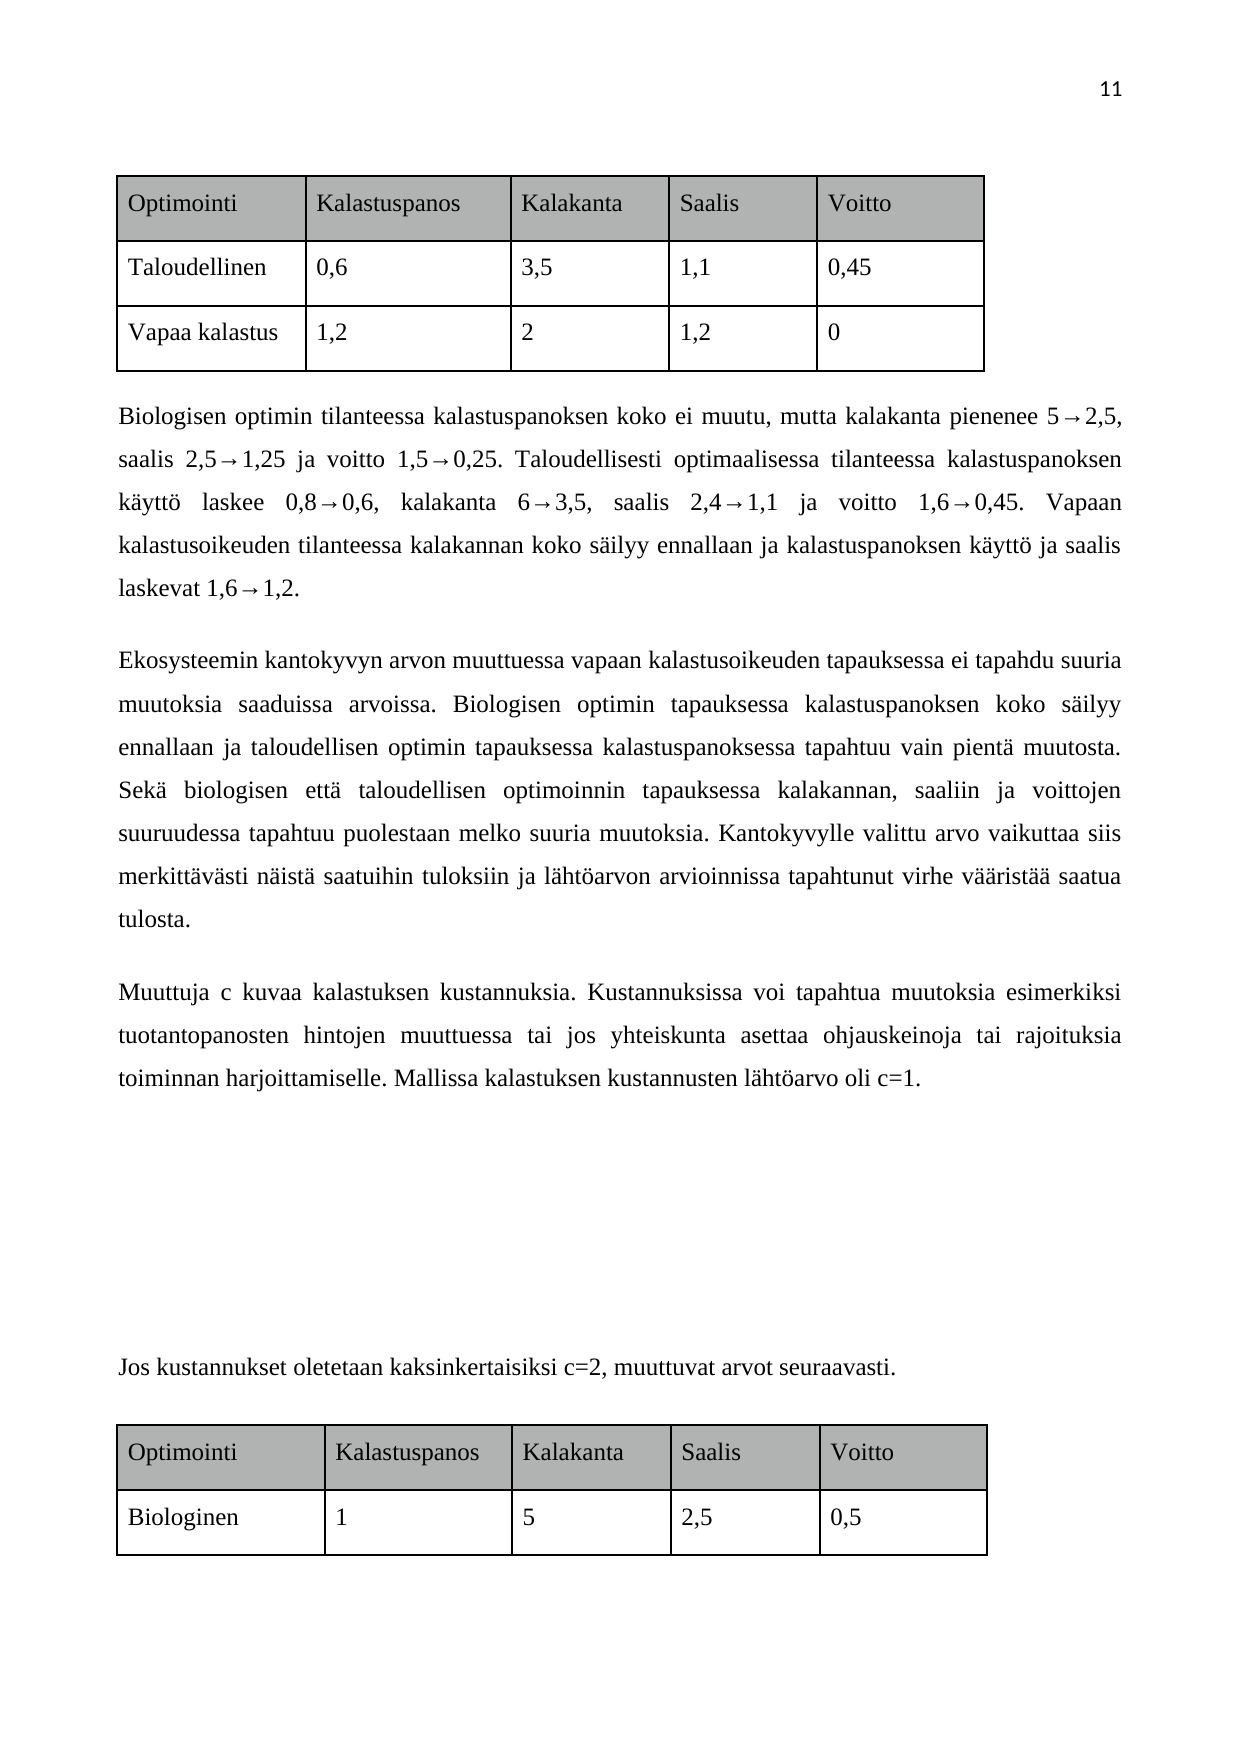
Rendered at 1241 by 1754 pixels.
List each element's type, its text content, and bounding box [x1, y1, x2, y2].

table_header Kalastuspanos [307, 177, 510, 240]
table_header Optimointi [118, 177, 305, 240]
text Jos kustannukset oletetaan kaksinkertaisiksi c=2, muuttuvat arvot seuraavasti. [118, 1352, 1122, 1381]
text Biologisen optimin tilanteessa kalastuspanoksen koko ei muutu, mutta kalakanta pienenee 52,5, saalis 2,51,25 ja voitto 1,50,25. Taloudellisesti optimaalisessa tilanteessa kalastuspanoksen käyttö laskee 0,80,6, kalakanta 63,5, saalis 2,41,1 ja voitto 1,60,45. Vapaan kalastusoikeuden tilanteessa kalakannan koko säilyy ennallaan ja kalastuspanoksen käyttö ja saalis laskevat 1,61,2. [118, 401, 1122, 602]
table_header Kalakanta [513, 1426, 670, 1489]
table_cell 2 [512, 307, 668, 369]
table_header Saalis [670, 177, 816, 240]
table_cell 1,1 [670, 242, 816, 305]
table_cell 1,2 [670, 307, 816, 369]
table_cell 0,6 [307, 242, 510, 305]
table_cell 0,45 [818, 242, 983, 305]
table_cell Taloudellinen [118, 242, 305, 305]
text Muuttuja c kuvaa kalastuksen kustannuksia. Kustannuksissa voi tapahtua muutoksia esimerkiksi tuotantopanosten hintojen muuttuessa tai jos yhteiskunta asettaa ohjauskeinoja tai rajoituksia toiminnan harjoittamiselle. Mallissa kalastuksen kustannusten lähtöarvo oli c=1. [118, 977, 1122, 1092]
table_header Kalastuspanos [326, 1426, 511, 1489]
table_cell 1,2 [307, 307, 510, 369]
table_header Kalakanta [512, 177, 668, 240]
text Ekosysteemin kantokyvyn arvon muuttuessa vapaan kalastusoikeuden tapauksessa ei tapahdu suuria muutoksia saaduissa arvoissa. Biologisen optimin tapauksessa kalastuspanoksen koko säilyy ennallaan ja taloudellisen optimin tapauksessa kalastuspanoksessa tapahtuu vain pientä muutosta. Sekä biologisen että taloudellisen optimoinnin tapauksessa kalakannan, saaliin ja voittojen suuruudessa tapahtuu puolestaan melko suuria muutoksia. Kantokyvylle valittu arvo vaikuttaa siis merkittävästi näistä saatuihin tuloksiin ja lähtöarvon arvioinnissa tapahtunut virhe vääristää saatua tulosta. [118, 646, 1122, 933]
table_cell 2,5 [672, 1491, 819, 1554]
table_cell 0 [818, 307, 983, 369]
table_header Saalis [672, 1426, 819, 1489]
table_cell 1 [326, 1491, 511, 1554]
table_cell 3,5 [512, 242, 668, 305]
table_cell 5 [513, 1491, 670, 1554]
table_cell Vapaa kalastus [118, 307, 305, 369]
table_header Optimointi [118, 1426, 324, 1489]
table_header Voitto [821, 1426, 986, 1489]
table_cell 0,5 [821, 1491, 986, 1554]
table_cell Biologinen [118, 1491, 324, 1554]
table_header Voitto [818, 177, 983, 240]
